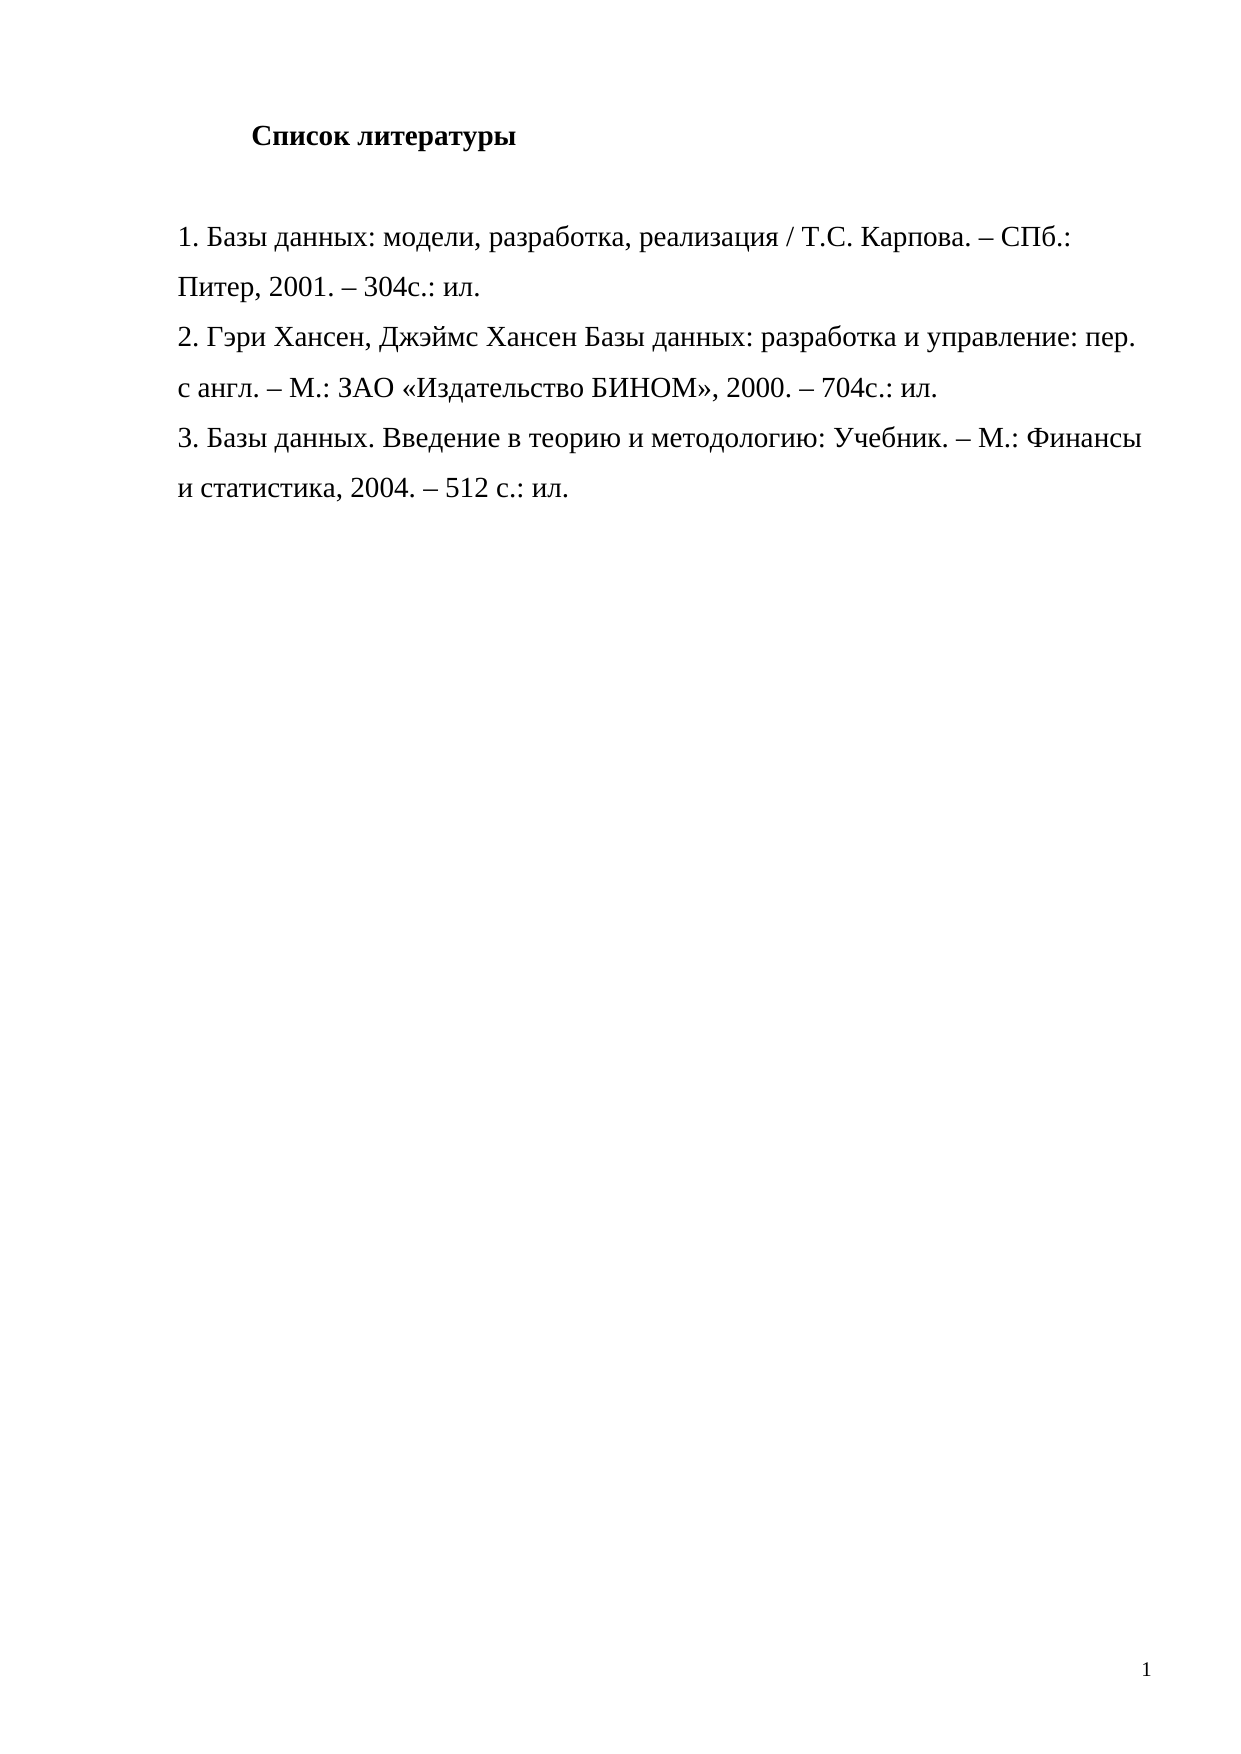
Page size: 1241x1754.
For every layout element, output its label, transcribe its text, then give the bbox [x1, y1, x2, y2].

text 3. Базы данных. Введение в теорию и методологию: Учебник. – М.: Финансы и статистика, 2004. – 512 с.: ил. [177, 420, 1152, 504]
text 1. Базы данных: модели, разработка, реализация / Т.С. Карпова. – СПб.: Питер, 2001. – 304с.: ил. [177, 219, 1152, 303]
text 2. Гэри Хансен, Джэймс Хансен Базы данных: разработка и управление: пер. с англ. – М.: ЗАО «Издательство БИНОМ», 2000. – 704с.: ил. [177, 319, 1152, 403]
text Список литературы [177, 118, 1152, 152]
